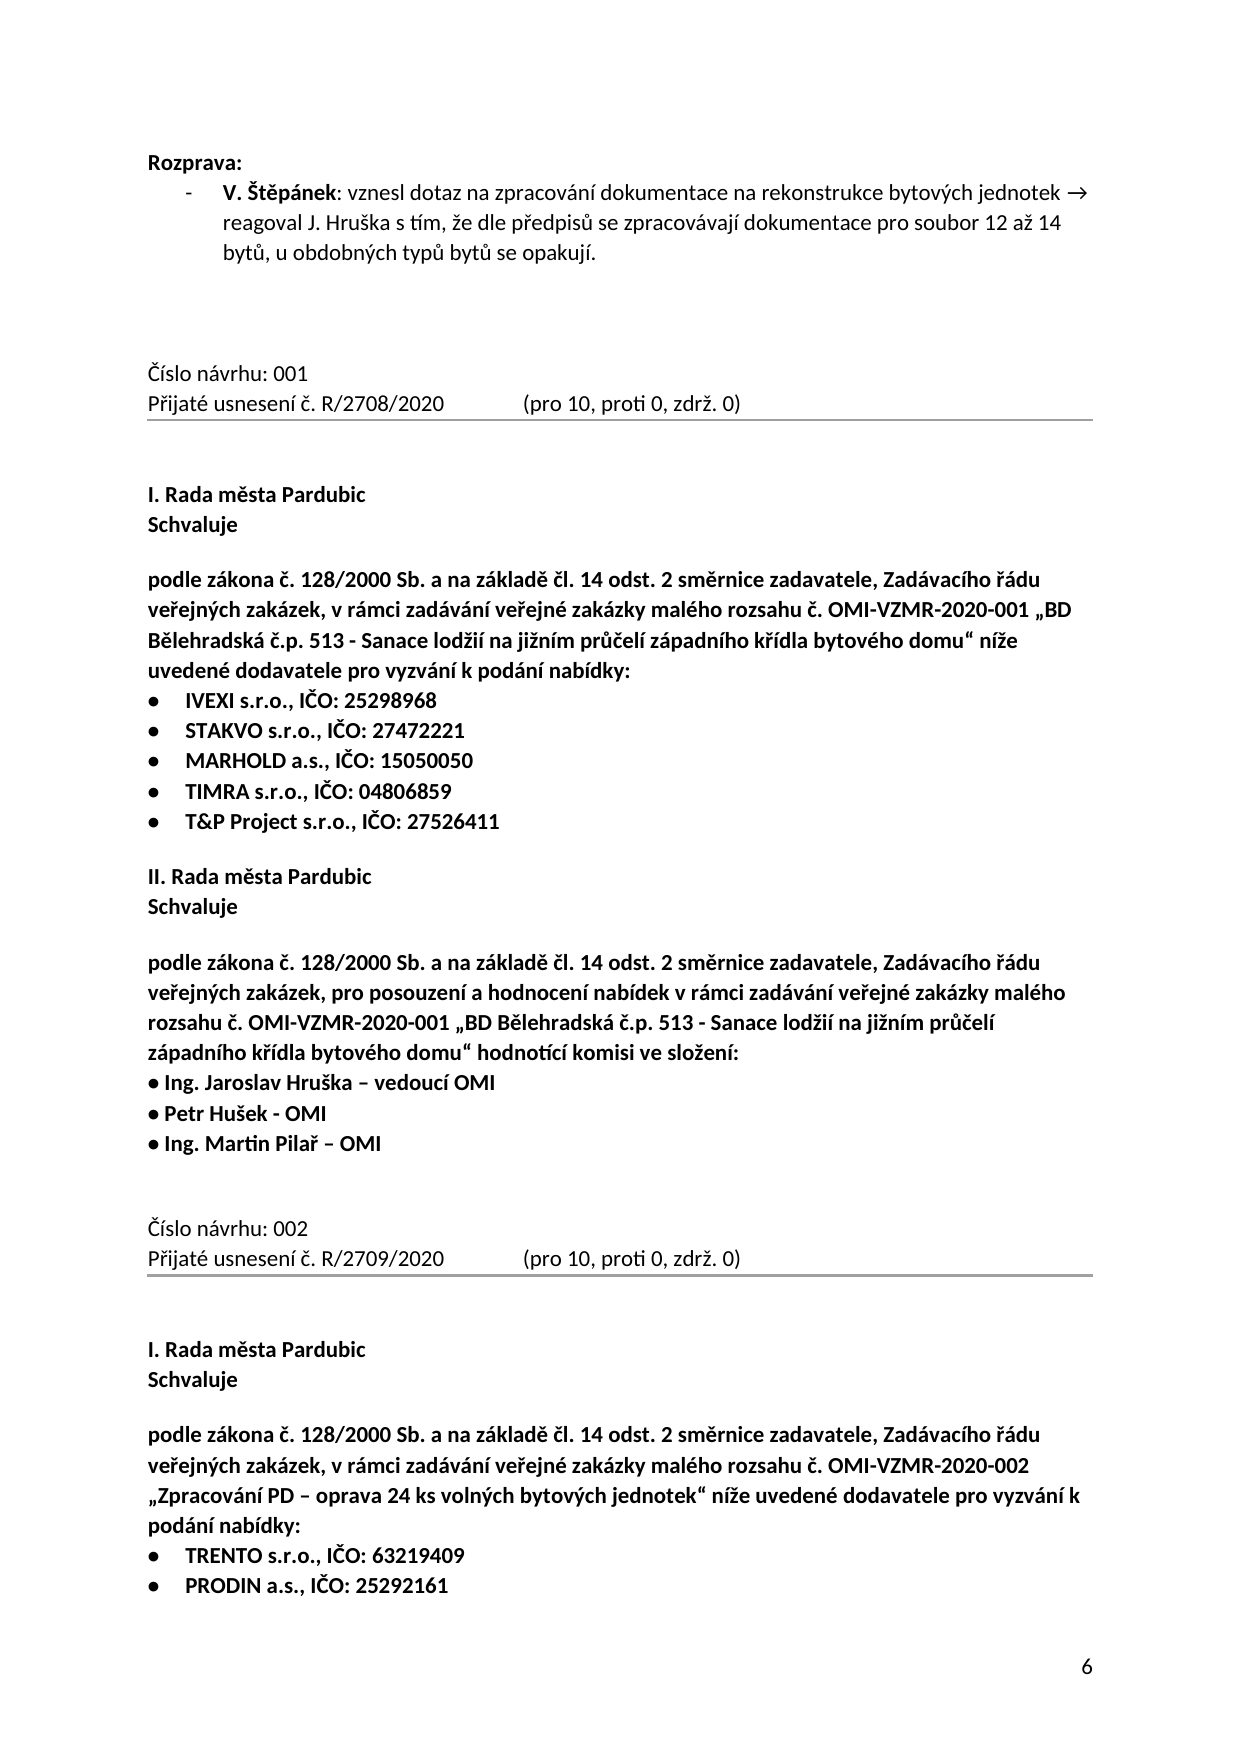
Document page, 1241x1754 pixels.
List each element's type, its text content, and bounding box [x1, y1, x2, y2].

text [148, 1421, 1093, 1599]
text Číslo návrhu: 001 Přijaté usnesení č. R/2708/2020 (pro 10, proti 0, zdrž. 0) [148, 299, 1093, 417]
text II. Rada města Pardubic Schvaluje [148, 862, 1093, 920]
text podle zákona č. 128/2000 Sb. a na základě čl. 14 odst. 2 směrnice zadavatele, Zadávacího řádu veřejných zakázek, v rámci zadávání veřejné zakázky malého rozsahu č. OMI-VZMR-2020-001 „BD Bělehradská č.p. 513 - Sanace lodžií na jižním průčelí západního křídla bytového domu“ níže uvedené dodavatele pro vyzvání k podání nabídky: • IVEXI s.r.o., IČO: 25298968 • STAKVO s.r.o., IČO: 27472221 • MARHOLD a.s., IČO: 15050050 • TIMRA s.r.o., IČO: 04806859 • T&P Project s.r.o., IČO: 27526411 [148, 565, 1093, 835]
text Rozprava: [148, 148, 1093, 176]
text Číslo návrhu: 002 Přijaté usnesení č. R/2709/2020 (pro 10, proti 0, zdrž. 0) [148, 1184, 1093, 1272]
list V. Štěpánek: vznesl dotaz na zpracování dokumentace na rekonstrukce bytových jednotek → reagoval J. Hruška s tím, že dle předpisů se zpracovávají dokumentace pro soubor 12 až 14 bytů, u obdobných typů bytů se opakují. [185, 178, 1093, 266]
text I. Rada města Pardubic Schvaluje [148, 450, 1093, 538]
text podle zákona č. 128/2000 Sb. a na základě čl. 14 odst. 2 směrnice zadavatele, Zadávacího řádu veřejných zakázek, pro posouzení a hodnocení nabídek v rámci zadávání veřejné zakázky malého rozsahu č. OMI-VZMR-2020-001 „BD Bělehradská č.p. 513 - Sanace lodžií na jižním průčelí západního křídla bytového domu“ hodnotící komisi ve složení: • Ing. Jaroslav Hruška – vedoucí OMI • Petr Hušek - OMI • Ing. Martin Pilař – OMI [148, 948, 1093, 1157]
text I. Rada města Pardubic Schvaluje [148, 1305, 1093, 1393]
